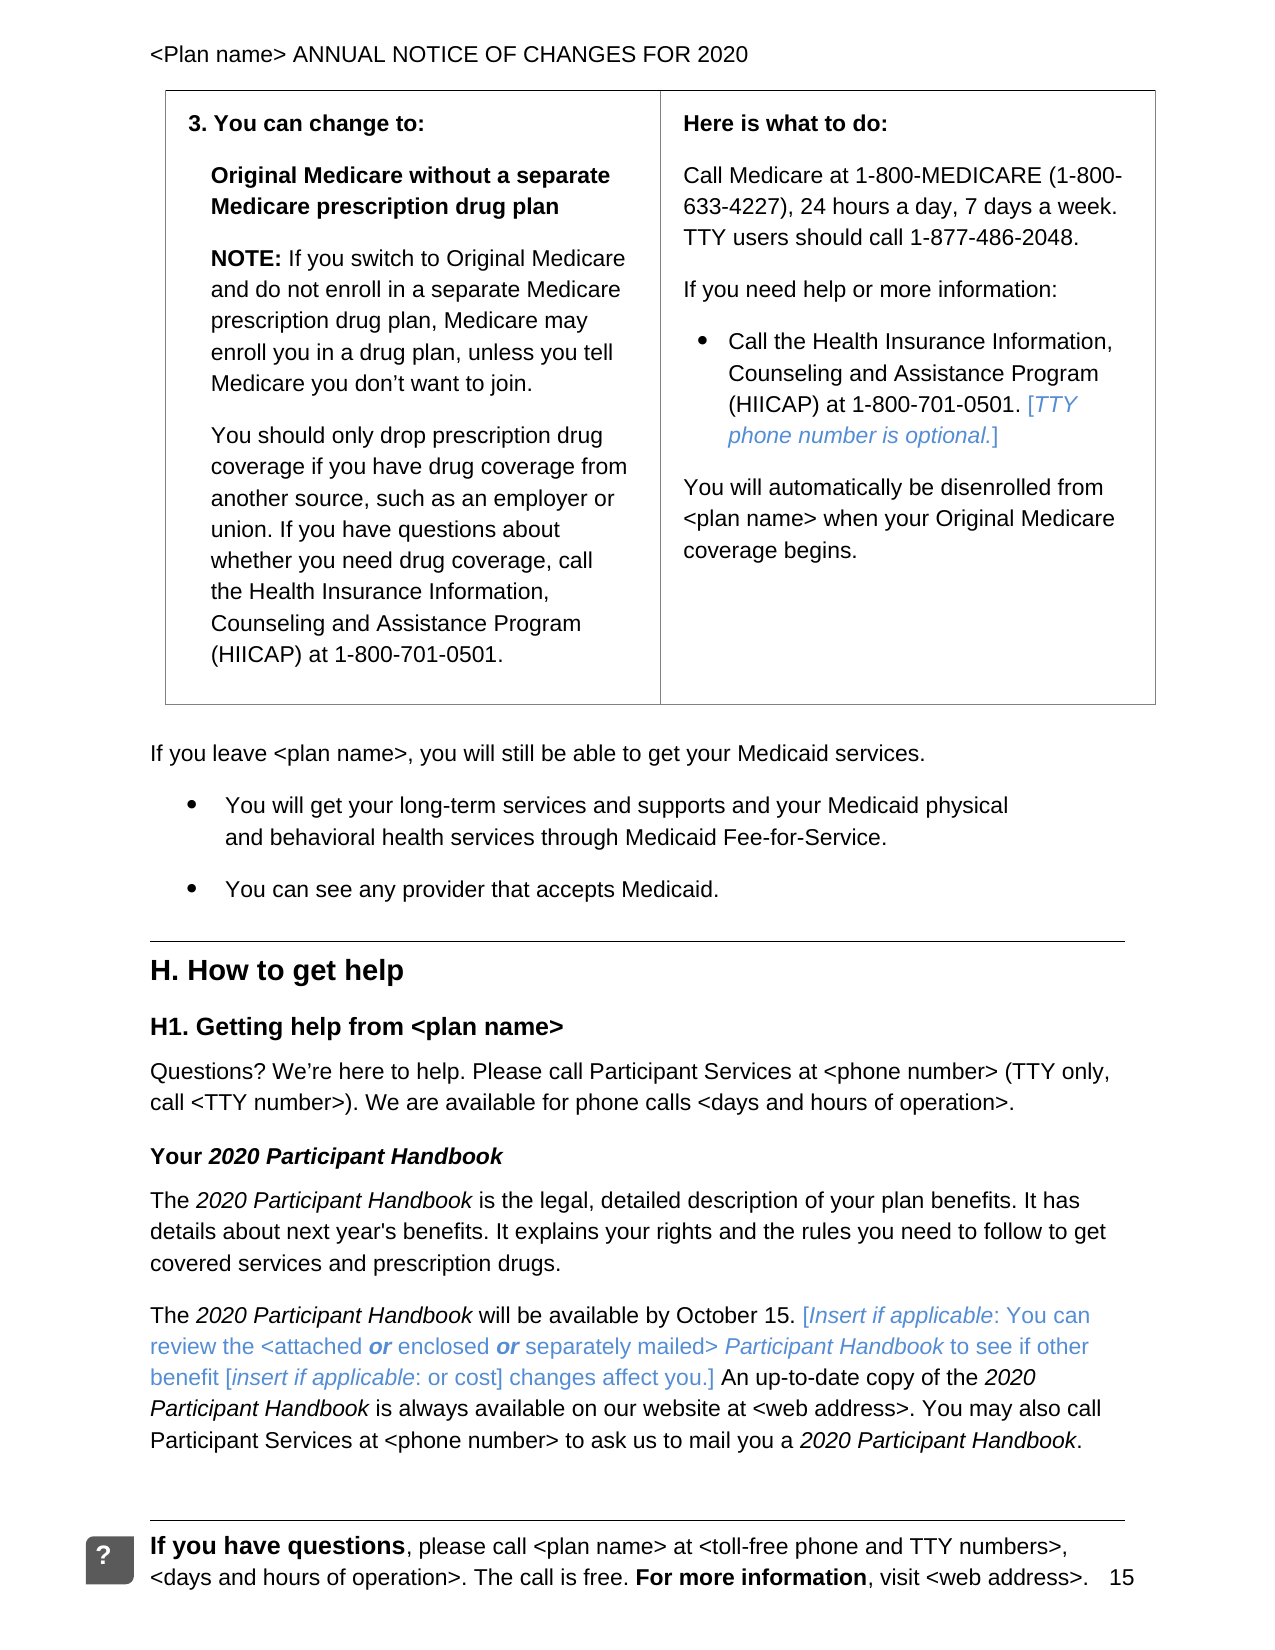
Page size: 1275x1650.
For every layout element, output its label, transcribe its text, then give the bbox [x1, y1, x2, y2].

subtitle H. How to get help [150, 942, 1125, 988]
text The 2020 Participant Handbook is the legal, detailed description of your plan benefits. It has details about next year's benefits. It explains your rights and the rules you need to follow to get covered services and prescription drugs. [150, 1183, 1125, 1277]
text Your 2020 Participant Handbook [150, 1138, 1050, 1171]
text If you leave <plan name>, you will still be able to get your Medicaid services. [150, 737, 1125, 768]
text Questions? We’re here to help. Please call Participant Services at <phone number> (TTY only, call <TTY number>). We are available for phone calls <days and hours of operation>. [150, 1054, 1125, 1117]
list You can see any provider that accepts Medicaid. [187, 872, 1050, 903]
list You will get your long-term services and supports and your Medicaid physical and behavioral health services through Medicaid Fee-for-Service. [187, 789, 1050, 851]
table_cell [661, 91, 1155, 704]
subtitle H1. Getting help from <plan name> [150, 1008, 1050, 1042]
text The 2020 Participant Handbook will be available by October 15. [Insert if applicable: You can review the <attached or enclosed or separately mailed> Participant Handbook to see if other benefit [insert if applicable: or cost] changes affect you.] An up-to-date copy of the 2020 Participant Handbook is always available on our website at <web address>. You may also call Participant Services at <phone number> to ask us to mail you a 2020 Participant Handbook. [150, 1298, 1125, 1454]
table_cell 3. You can change to: Original Medicare without a separate Medicare prescription drug plan NOTE: If you switch to Original Medicare and do not enroll in a separate Medicare prescription drug plan, Medicare may enroll you in a drug plan, unless you tell Medicare you don’t want to join. You should only drop prescription drug coverage if you have drug coverage from another source, such as an employer or union. If you have questions about whether you need drug coverage, call the Health Insurance Information, Counseling and Assistance Program (HIICAP) at 1-800-701-0501. [166, 91, 660, 704]
